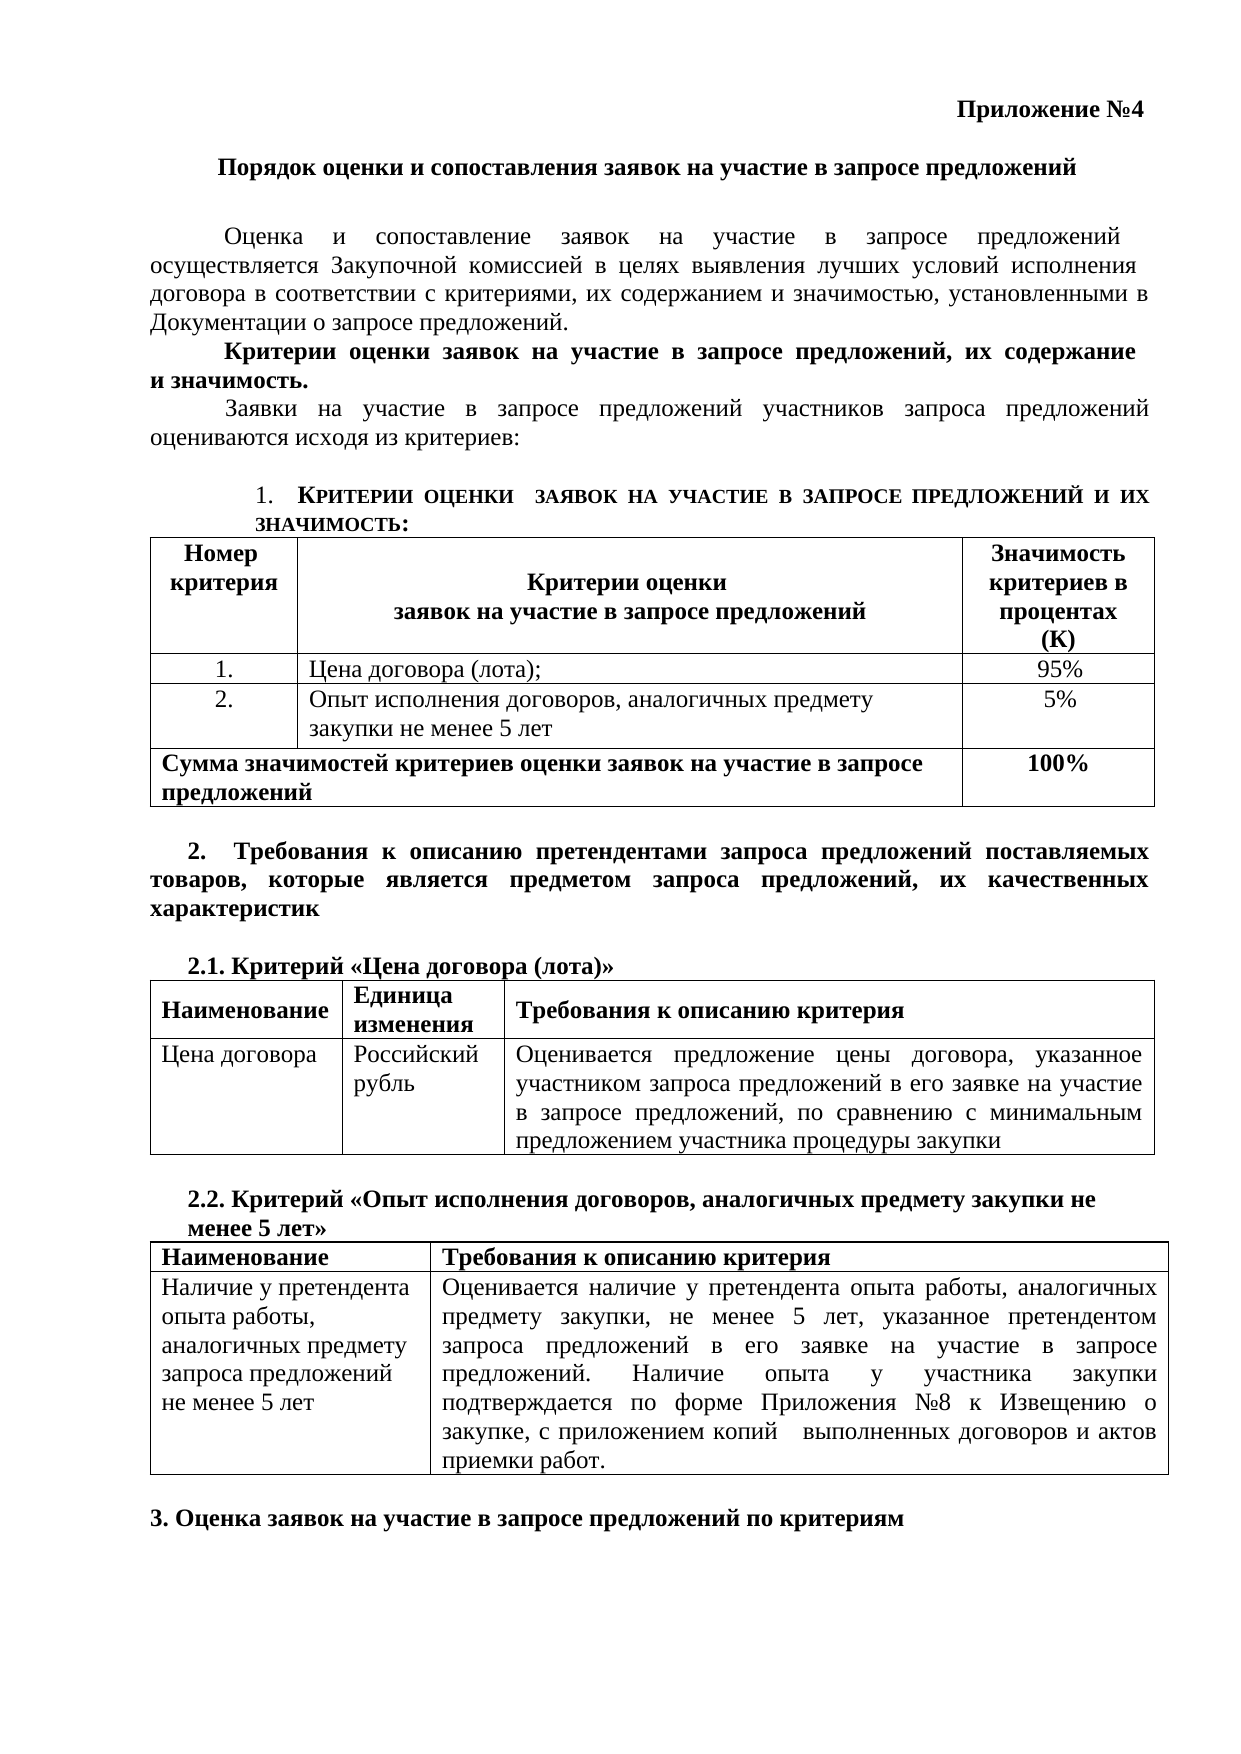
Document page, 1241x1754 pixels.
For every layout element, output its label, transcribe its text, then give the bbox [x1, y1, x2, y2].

table_cell Сумма значимостей критериев оценки заявок на участие в запросе предложений [151, 749, 962, 806]
text Порядок оценки и сопоставления заявок на участие в запросе предложений [150, 152, 1144, 181]
text 2. Требования к описанию претендентами запроса предложений поставляемых товаров, которые является предметом запроса предложений, их качественных характеристик [150, 836, 1150, 922]
table_header Значимость критериев в процентах (К) [963, 538, 1154, 653]
list Критерии оценки заявок на участие в ЗАПРОСЕ ПРЕДЛОЖЕНИЙ и их значимость: [255, 480, 1150, 537]
table_cell Оценивается наличие у претендента опыта работы, аналогичных предмету закупки, не менее 5 лет, указанное претендентом запроса предложений в его заявке на участие в запросе предложений. Наличие опыта у участника закупки подтверждается по форме Приложения №8 к Извещению о закупке, с приложением копий выполненных договоров и актов приемки работ. [431, 1272, 1168, 1473]
table_cell 95% [963, 654, 1154, 683]
text Критерии оценки заявок на участие в запросе предложений, их содержание и значимость. [150, 336, 1150, 393]
table_cell 5% [963, 684, 1154, 747]
table_cell Цена договора (лота); [298, 654, 962, 683]
table_cell Наличие у претендента опыта работы, аналогичных предмету запроса предложений не менее 5 лет [151, 1272, 430, 1473]
subtitle Заявки на участие в запросе предложений участников запроса предложений оцениваются исходя из критериев: [150, 393, 1150, 451]
text 2.2. Критерий «Опыт исполнения договоров, аналогичных предмету закупки не менее 5 лет» [187, 1184, 1150, 1241]
text 2.1. Критерий «Цена договора (лота)» [187, 951, 1150, 979]
table_cell 100% [963, 749, 1154, 806]
text 3. Оценка заявок на участие в запросе предложений по критериям [150, 1503, 1150, 1532]
table_header Единица изменения [343, 981, 504, 1038]
table_header Требования к описанию критерия [431, 1243, 1168, 1271]
table_cell Цена договора [151, 1039, 342, 1154]
table_cell 2. [151, 684, 297, 747]
table_header Критерии оценки заявок на участие в запросе предложений [298, 538, 962, 653]
text Оценка и сопоставление заявок на участие в запросе предложений осуществляется Закупочной комиссией в целях выявления лучших условий исполнения договора в соответствии с критериями, их содержанием и значимостью, установленными в Документации о запросе предложений. [150, 221, 1150, 336]
table_cell Опыт исполнения договоров, аналогичных предмету закупки не менее 5 лет [298, 684, 962, 747]
table_header Требования к описанию критерия [505, 981, 1154, 1038]
text Приложение №4 [150, 94, 1144, 123]
table_header Номер критерия [151, 538, 297, 653]
table_header Наименование [151, 981, 342, 1038]
table_cell 1. [151, 654, 297, 683]
table_cell Российский рубль [343, 1039, 504, 1154]
table_header Наименование [151, 1243, 430, 1271]
table_cell Оценивается предложение цены договора, указанное участником запроса предложений в его заявке на участие в запросе предложений, по сравнению с минимальным предложением участника процедуры закупки [505, 1039, 1154, 1154]
